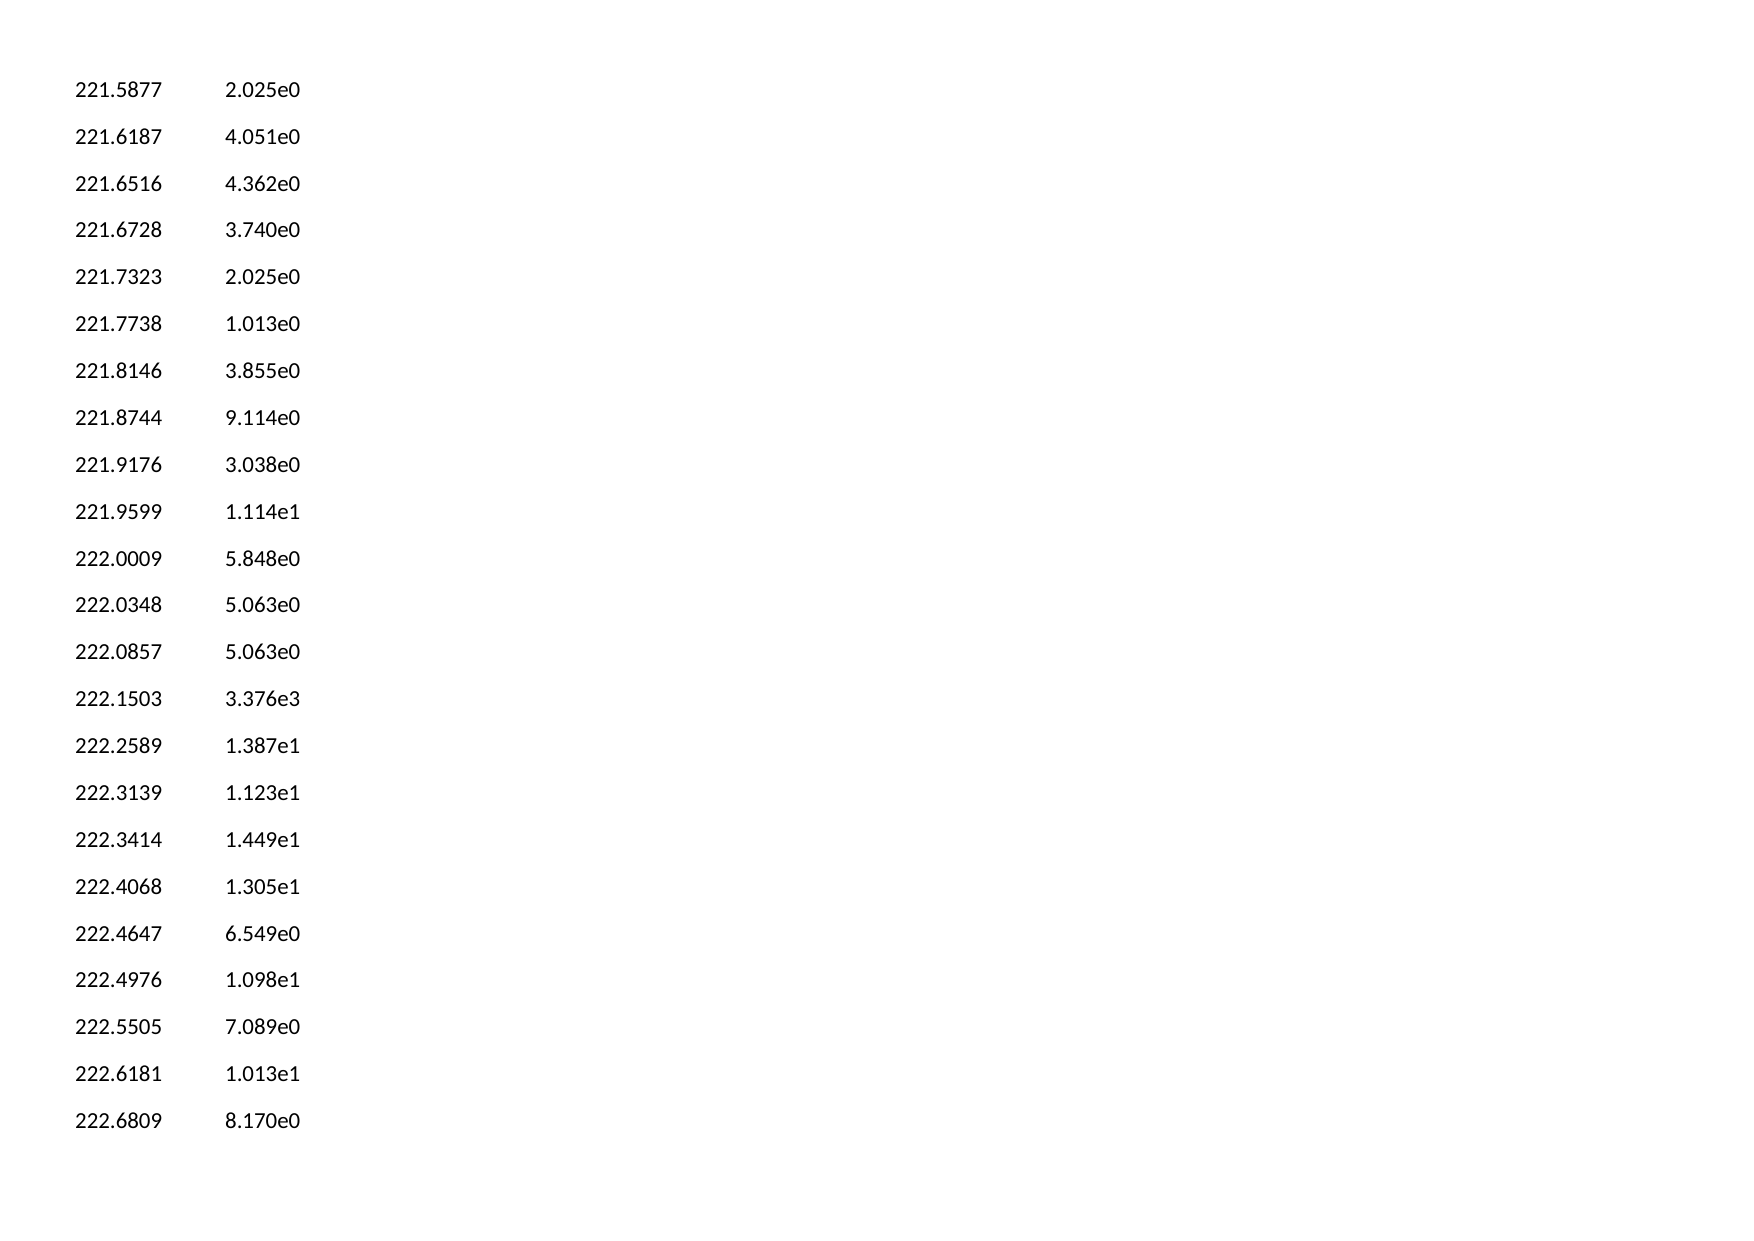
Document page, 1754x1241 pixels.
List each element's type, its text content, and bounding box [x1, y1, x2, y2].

text 222.3139 1.123e1 [75, 778, 1679, 806]
text 222.3414 1.449e1 [75, 825, 1679, 853]
text 221.8146 3.855e0 [75, 356, 1679, 384]
text 221.5877 2.025e0 [75, 75, 1679, 103]
text 222.5505 7.089e0 [75, 1012, 1679, 1041]
text 222.0857 5.063e0 [75, 637, 1679, 666]
text 221.6516 4.362e0 [75, 169, 1679, 197]
text 221.8744 9.114e0 [75, 403, 1679, 431]
text 222.4068 1.305e1 [75, 872, 1679, 900]
text 221.7323 2.025e0 [75, 262, 1679, 291]
text 222.1503 3.376e3 [75, 684, 1679, 712]
text 221.6187 4.051e0 [75, 122, 1679, 150]
text 222.0348 5.063e0 [75, 591, 1679, 619]
text 222.6181 1.013e1 [75, 1059, 1679, 1087]
text 221.7738 1.013e0 [75, 309, 1679, 337]
text 221.9599 1.114e1 [75, 497, 1679, 525]
text 222.2589 1.387e1 [75, 731, 1679, 759]
text 222.4976 1.098e1 [75, 966, 1679, 994]
text 222.4647 6.549e0 [75, 919, 1679, 947]
text 222.0009 5.848e0 [75, 544, 1679, 572]
text 222.6809 8.170e0 [75, 1106, 1679, 1134]
text 221.9176 3.038e0 [75, 450, 1679, 478]
text 221.6728 3.740e0 [75, 216, 1679, 244]
